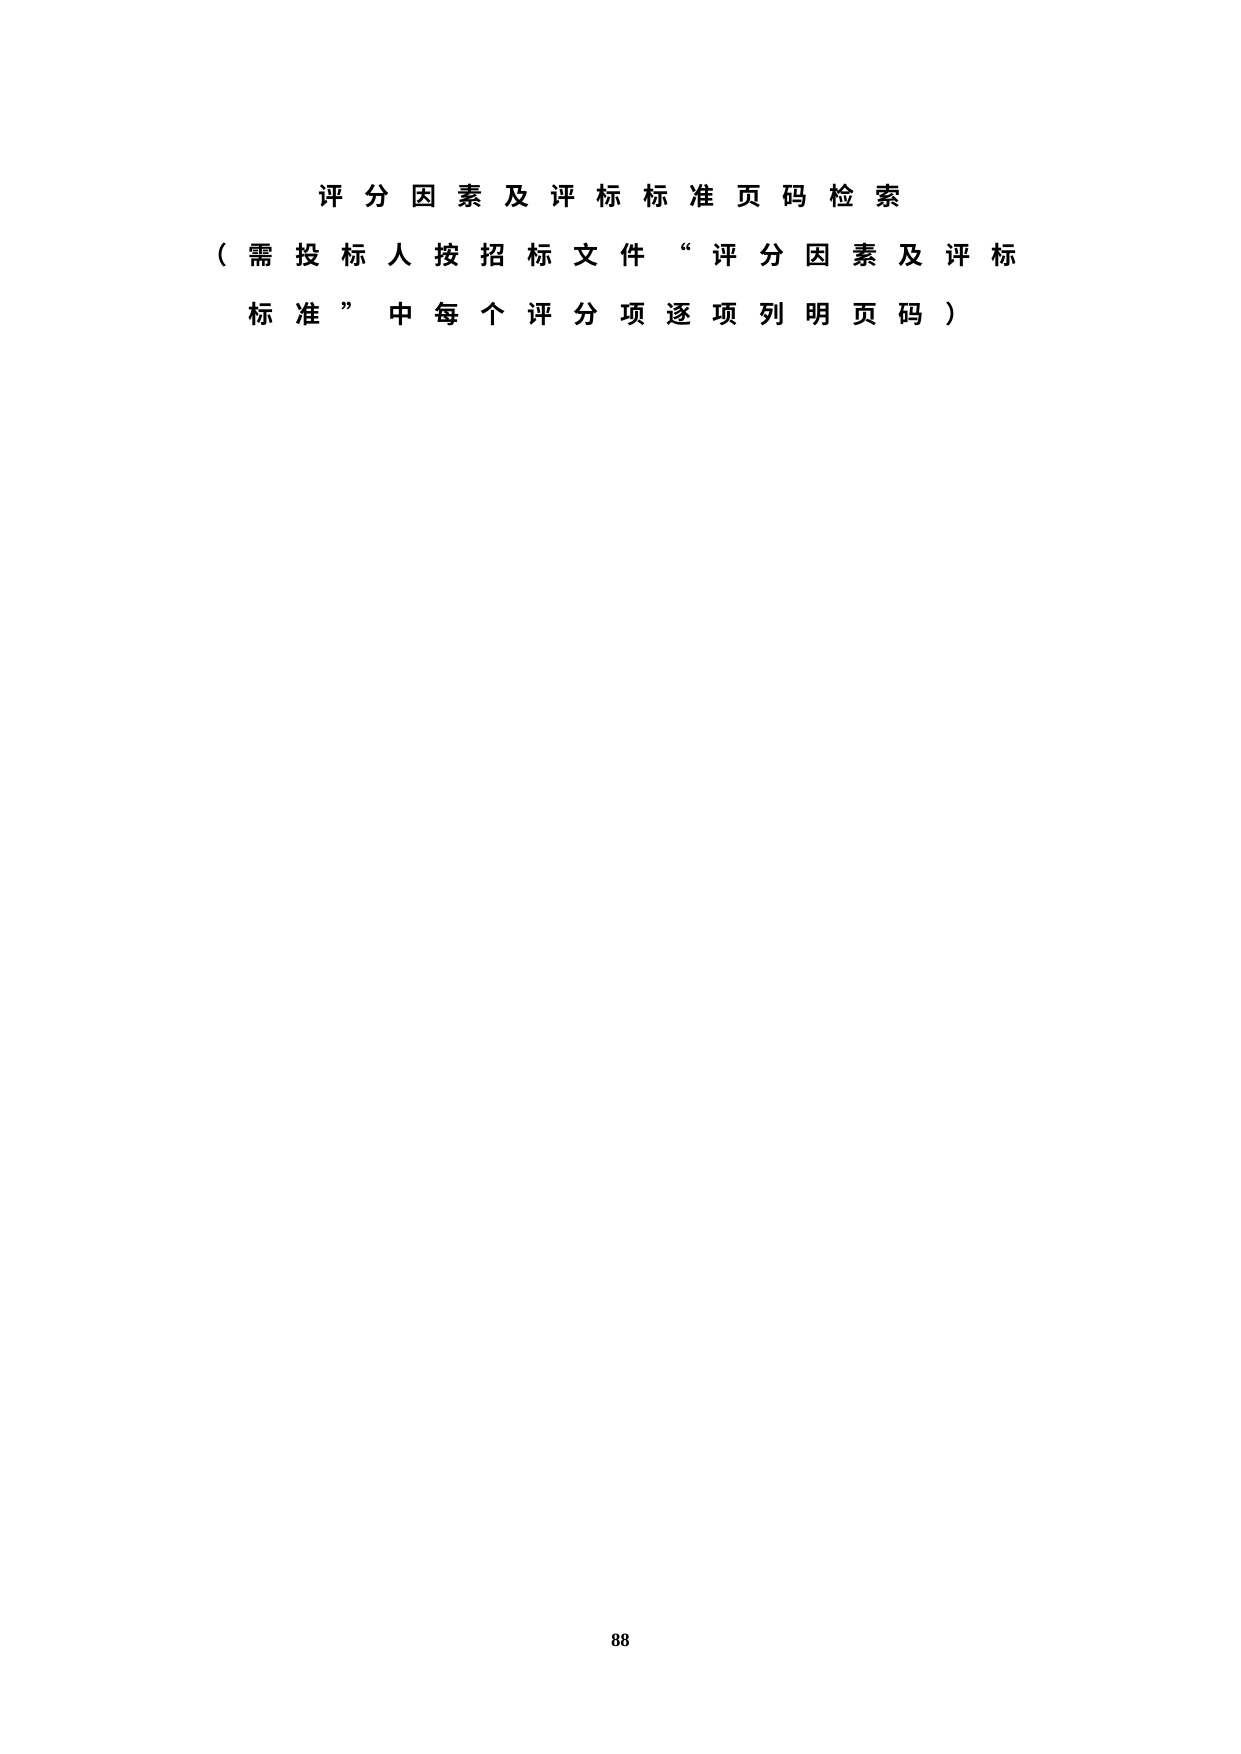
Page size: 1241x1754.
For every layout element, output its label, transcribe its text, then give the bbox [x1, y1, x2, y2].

text （需投标人按招标文件“评分因素及评标标准”中每个评分项逐项列明页码） [190, 224, 1050, 343]
text 评分因素及评标标准页码检索 [190, 164, 1050, 224]
